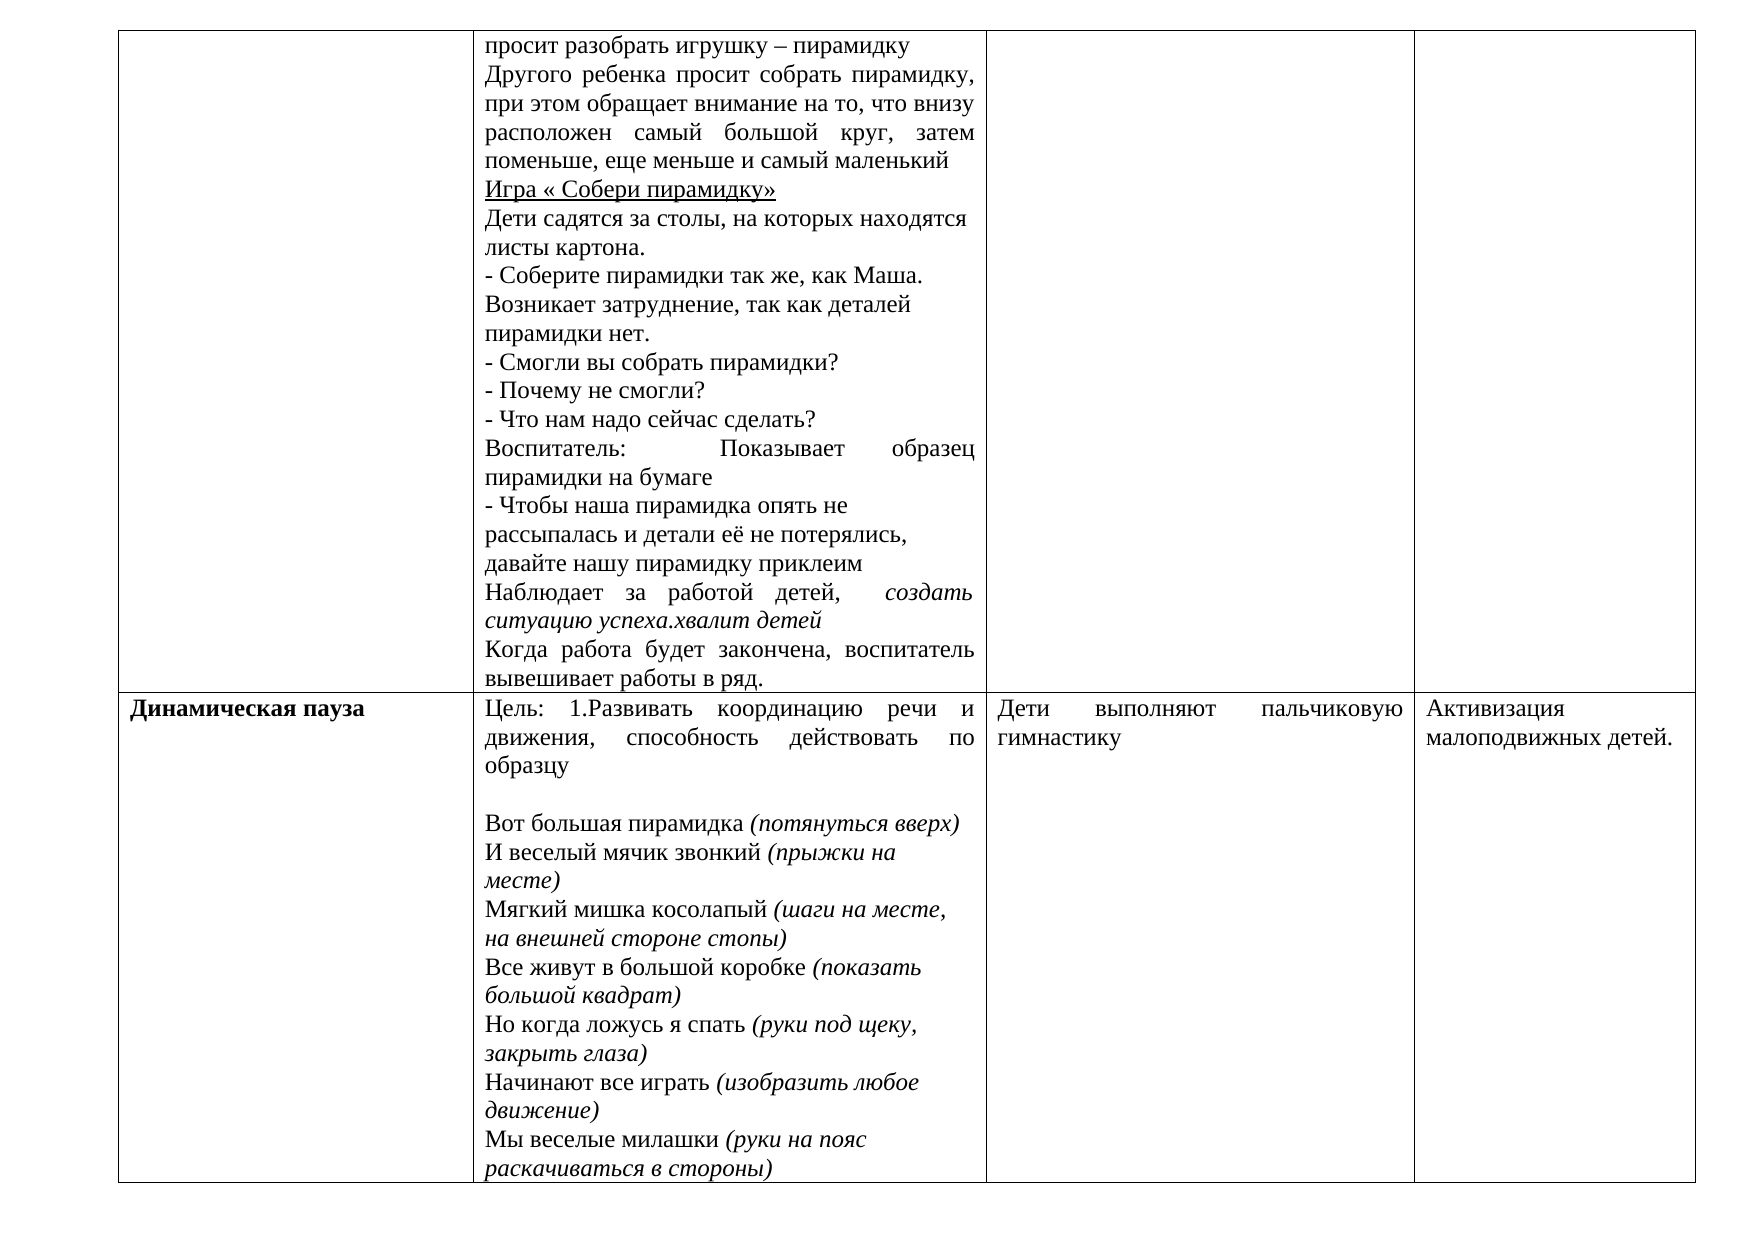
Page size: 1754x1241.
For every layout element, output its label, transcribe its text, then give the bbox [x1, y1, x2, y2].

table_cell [1415, 693, 1695, 1182]
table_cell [1415, 31, 1695, 692]
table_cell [474, 31, 986, 692]
table_cell [987, 31, 1414, 692]
table_cell Динамическая пауза [119, 693, 473, 1182]
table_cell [119, 31, 473, 692]
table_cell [474, 693, 986, 1182]
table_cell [987, 693, 1414, 1182]
